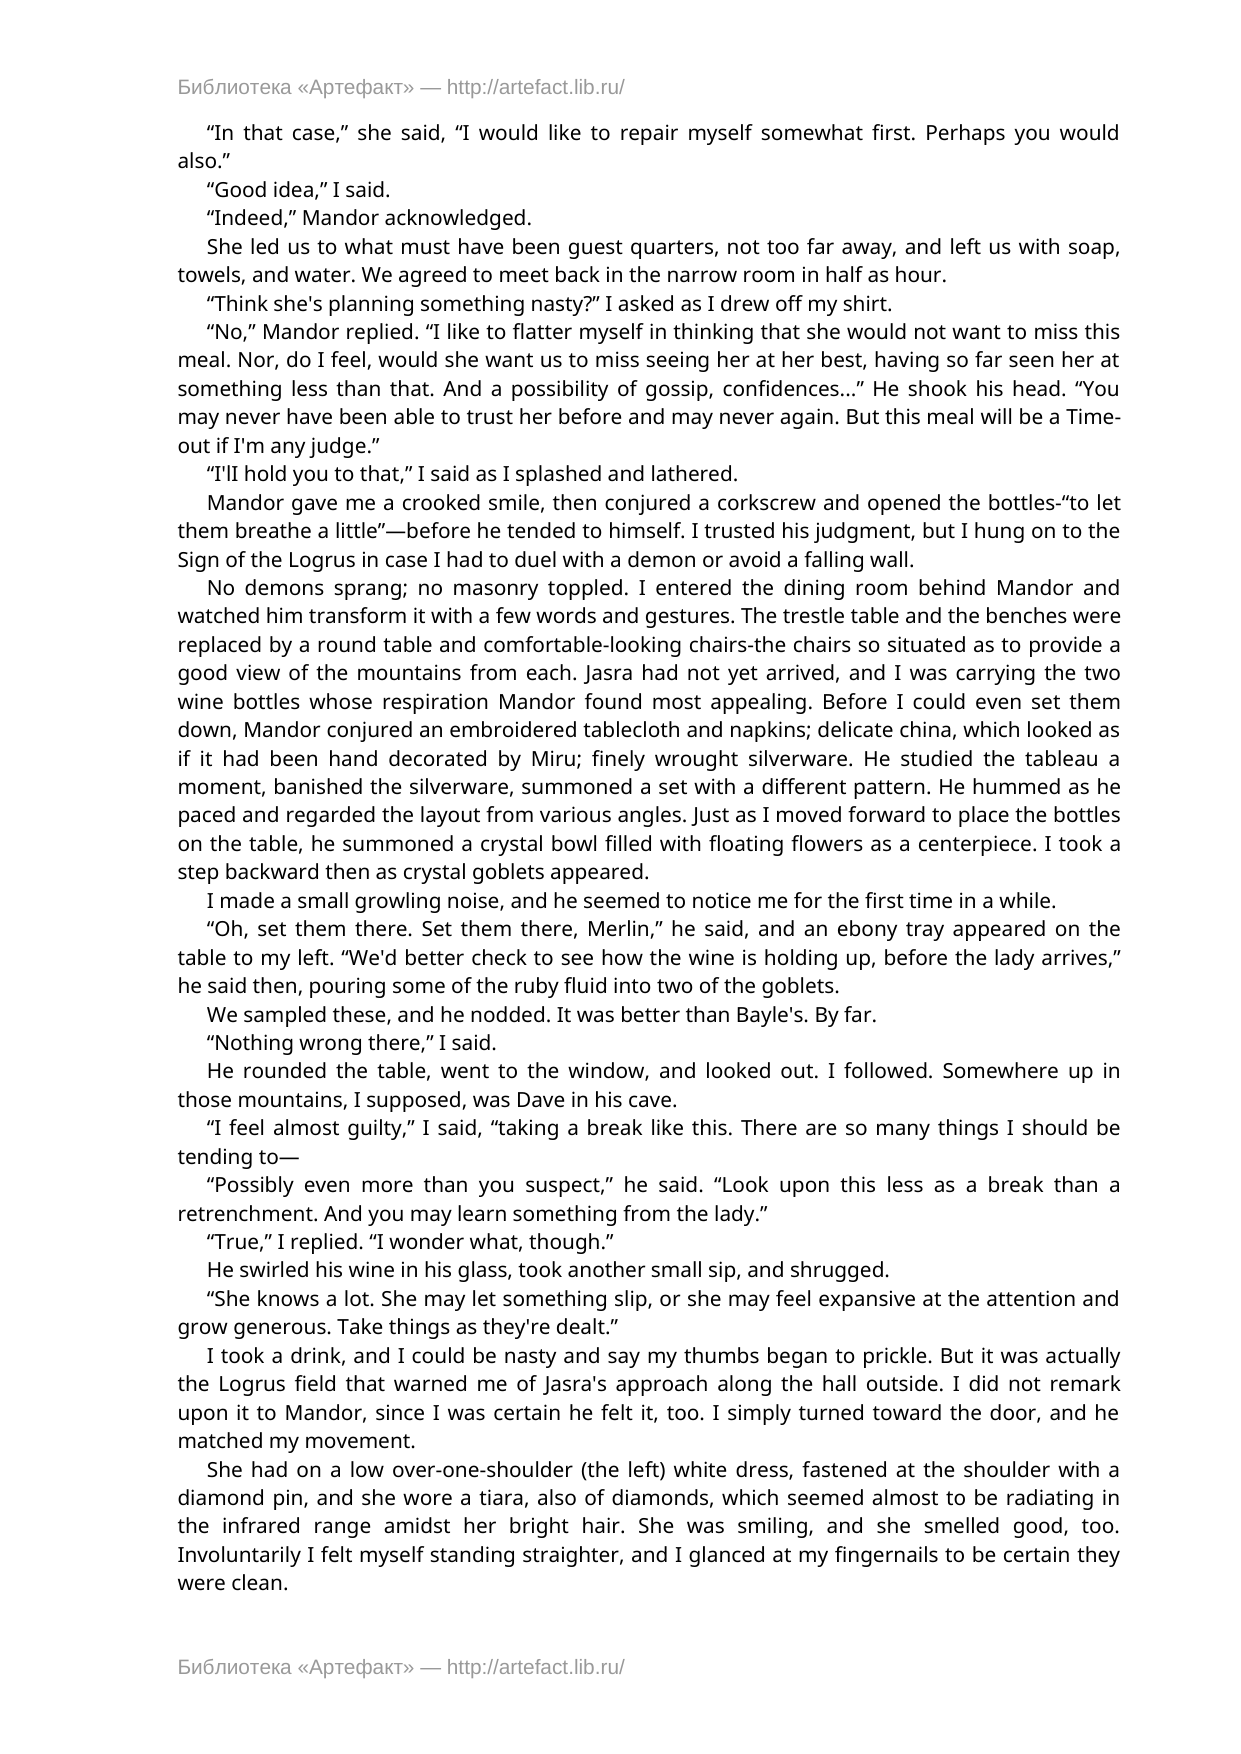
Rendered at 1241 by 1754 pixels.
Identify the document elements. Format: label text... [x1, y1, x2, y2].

text “Oh, set them there. Set them there, Merlin,” he said, and an ebony tray appeared on the table to my left. “We'd better check to see how the wine is holding up, before the lady arrives,” he said then, pouring some of the ruby fluid into two of the goblets. [177, 914, 1122, 1000]
text “I'lI hold you to that,” I said as I splashed and lathered. [177, 459, 1122, 488]
text She had on a low over-one-shoulder (the left) white dress, fastened at the shoulder with a diamond pin, and she wore a tiara, also of diamonds, which seemed almost to be radiating in the infrared range amidst her bright hair. She was smiling, and she smelled good, too. Involuntarily I felt myself standing straighter, and I glanced at my fingernails to be certain they were clean. [177, 1455, 1122, 1597]
text “Indeed,” Mandor acknowledged. [177, 203, 1122, 232]
text “I feel almost guilty,” I said, “taking a break like this. There are so many things I should be tending to— [177, 1113, 1122, 1170]
text No demons sprang; no masonry toppled. I entered the dining room behind Mandor and watched him transform it with a few words and gestures. The trestle table and the benches were replaced by a round table and comfortable-looking chairs-the chairs so situated as to provide a good view of the mountains from each. Jasra had not yet arrived, and I was carrying the two wine bottles whose respiration Mandor found most appealing. Before I could even set them down, Mandor conjured an embroidered tablecloth and napkins; delicate china, which looked as if it had been hand decorated by Miru; finely wrought silverware. He studied the tableau a moment, banished the silverware, summoned a set with a different pattern. He hummed as he paced and regarded the layout from various angles. Just as I moved forward to place the bottles on the table, he summoned a crystal bowl filled with floating flowers as a centerpiece. I took a step backward then as crystal goblets appeared. [177, 573, 1122, 886]
text “Possibly even more than you suspect,” he said. “Look upon this less as a break than a retrenchment. And you may learn something from the lady.” [177, 1170, 1122, 1227]
text “In that case,” she said, “I would like to repair myself somewhat first. Perhaps you would also.” [177, 118, 1122, 175]
text “Good idea,” I said. [177, 175, 1122, 203]
text “Think she's planning something nasty?” I asked as I drew off my shirt. [177, 289, 1122, 317]
text He rounded the table, went to the window, and looked out. I followed. Somewhere up in those mountains, I supposed, was Dave in his cave. [177, 1057, 1122, 1113]
text “Nothing wrong there,” I said. [177, 1028, 1122, 1057]
text I took a drink, and I could be nasty and say my thumbs began to prickle. But it was actually the Logrus field that warned me of Jasra's approach along the hall outside. I did not remark upon it to Mandor, since I was certain he felt it, too. I simply turned toward the door, and he matched my movement. [177, 1341, 1122, 1455]
text I made a small growling noise, and he seemed to notice me for the first time in a while. [177, 886, 1122, 914]
text Mandor gave me a crooked smile, then conjured a corkscrew and opened the bottles-“to let them breathe a little”—before he tended to himself. I trusted his judgment, but I hung on to the Sign of the Logrus in case I had to duel with a demon or avoid a falling wall. [177, 488, 1122, 573]
text We sampled these, and he nodded. It was better than Bayle's. By far. [177, 1000, 1122, 1028]
text She led us to what must have been guest quarters, not too far away, and left us with soap, towels, and water. We agreed to meet back in the narrow room in half as hour. [177, 232, 1122, 289]
text “True,” I replied. “I wonder what, though.” [177, 1227, 1122, 1256]
text “No,” Mandor replied. “I like to flatter myself in thinking that she would not want to miss this meal. Nor, do I feel, would she want us to miss seeing her at her best, having so far seen her at something less than that. And a possibility of gossip, confidences...” He shook his head. “You may never have been able to trust her before and may never again. But this meal will be a Time-out if I'm any judge.” [177, 317, 1122, 459]
text “She knows a lot. She may let something slip, or she may feel expansive at the attention and grow generous. Take things as they're dealt.” [177, 1284, 1122, 1341]
text He swirled his wine in his glass, took another small sip, and shrugged. [177, 1256, 1122, 1284]
